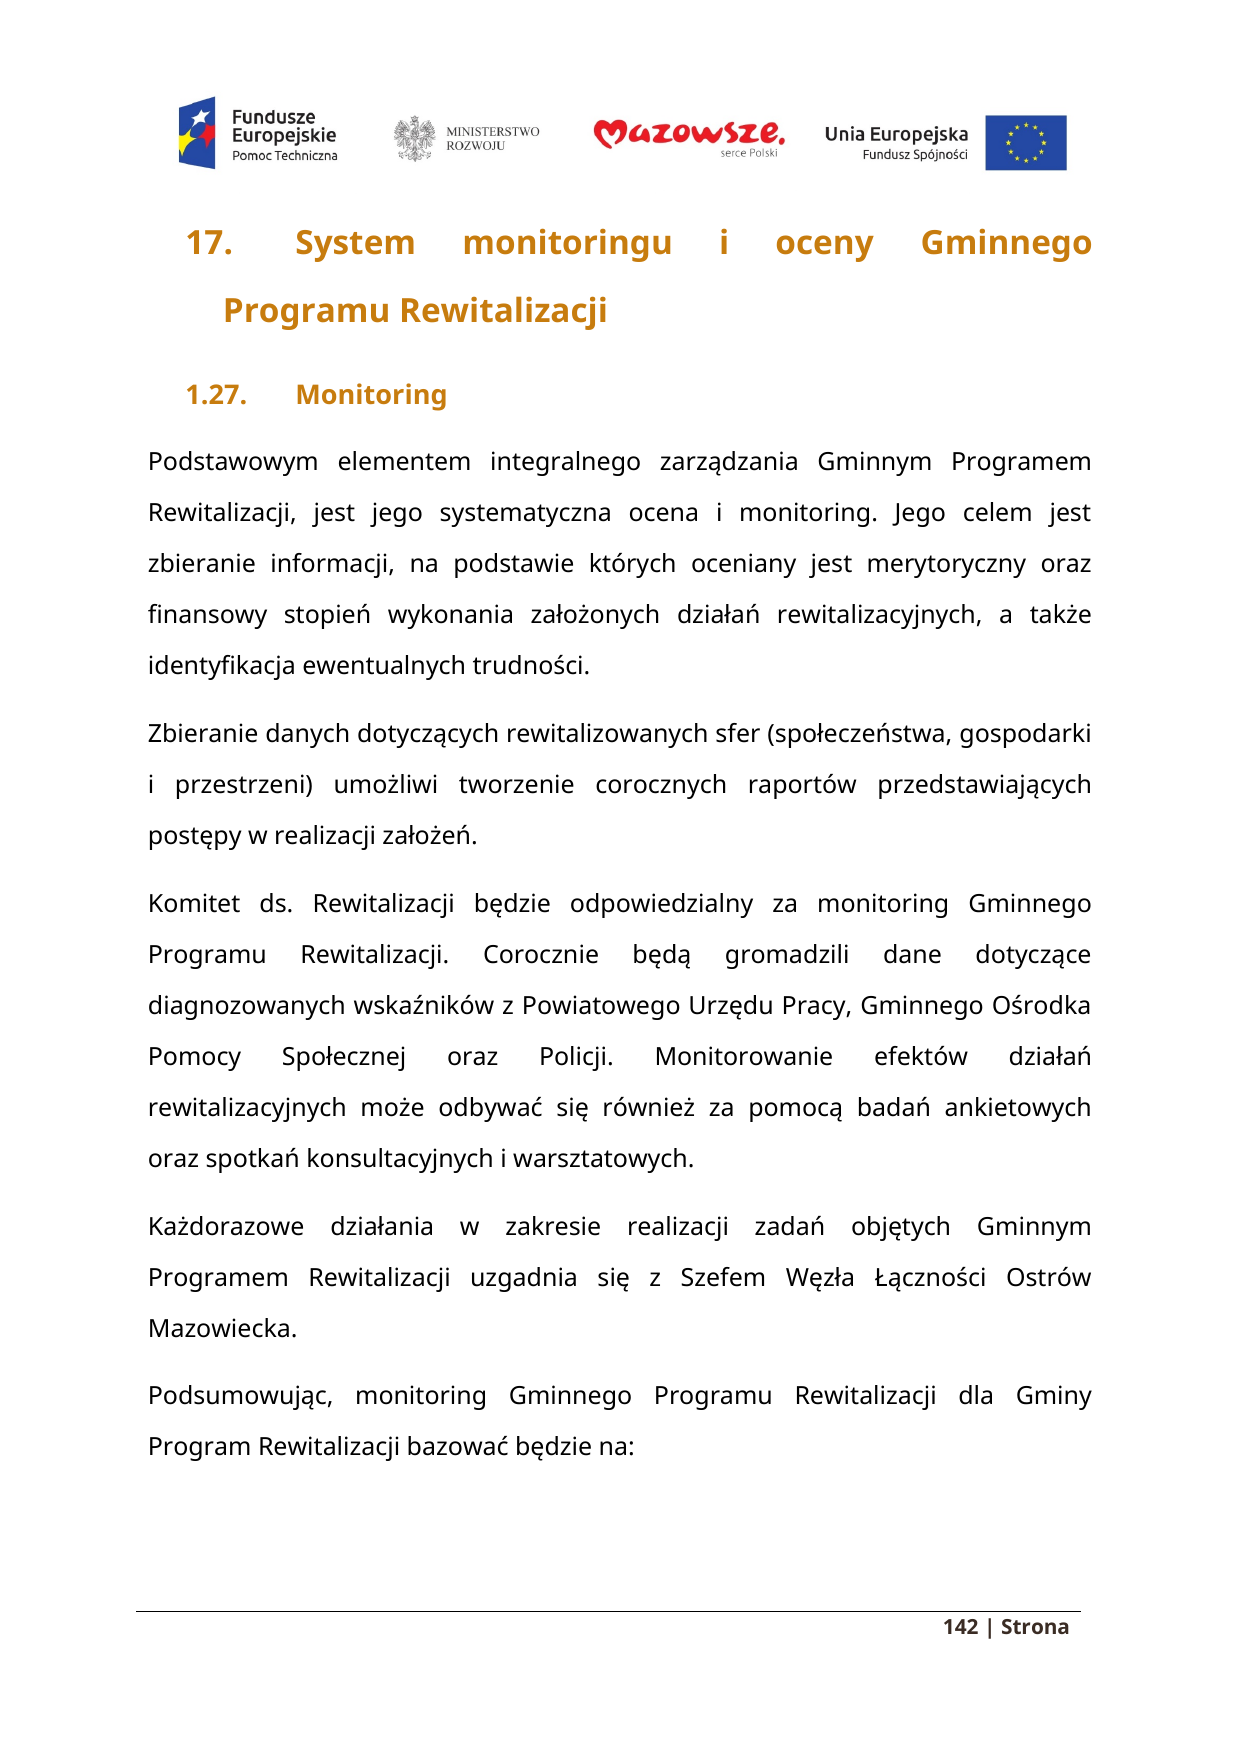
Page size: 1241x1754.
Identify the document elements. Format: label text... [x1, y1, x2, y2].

subtitle Monitoring [185, 376, 1093, 413]
text Podsumowując, monitoring Gminnego Programu Rewitalizacji dla Gminy Program Rewitalizacji bazować będzie na: [148, 1378, 1093, 1463]
text Zbieranie danych dotyczących rewitalizowanych sfer (społeczeństwa, gospodarki i przestrzeni) umożliwi tworzenie corocznych raportów przedstawiających postępy w realizacji założeń. [148, 715, 1093, 852]
subtitle System monitoringu i oceny Gminnego Programu Rewitalizacji [185, 219, 1093, 332]
text Każdorazowe działania w zakresie realizacji zadań objętych Gminnym Programem Rewitalizacji uzgadnia się z Szefem Węzła Łączności Ostrów Mazowiecka. [148, 1208, 1093, 1344]
text Podstawowym elementem integralnego zarządzania Gminnym Programem Rewitalizacji, jest jego systematyczna ocena i monitoring. Jego celem jest zbieranie informacji, na podstawie których oceniany jest merytoryczny oraz finansowy stopień wykonania założonych działań rewitalizacyjnych, a także identyfikacja ewentualnych trudności. [148, 443, 1093, 682]
text Komitet ds. Rewitalizacji będzie odpowiedzialny za monitoring Gminnego Programu Rewitalizacji. Corocznie będą gromadzili dane dotyczące diagnozowanych wskaźników z Powiatowego Urzędu Pracy, Gminnego Ośrodka Pomocy Społecznej oraz Policji. Monitorowanie efektów działań rewitalizacyjnych może odbywać się również za pomocą badań ankietowych oraz spotkań konsultacyjnych i warsztatowych. [148, 885, 1093, 1174]
picture [147, 73, 1093, 194]
